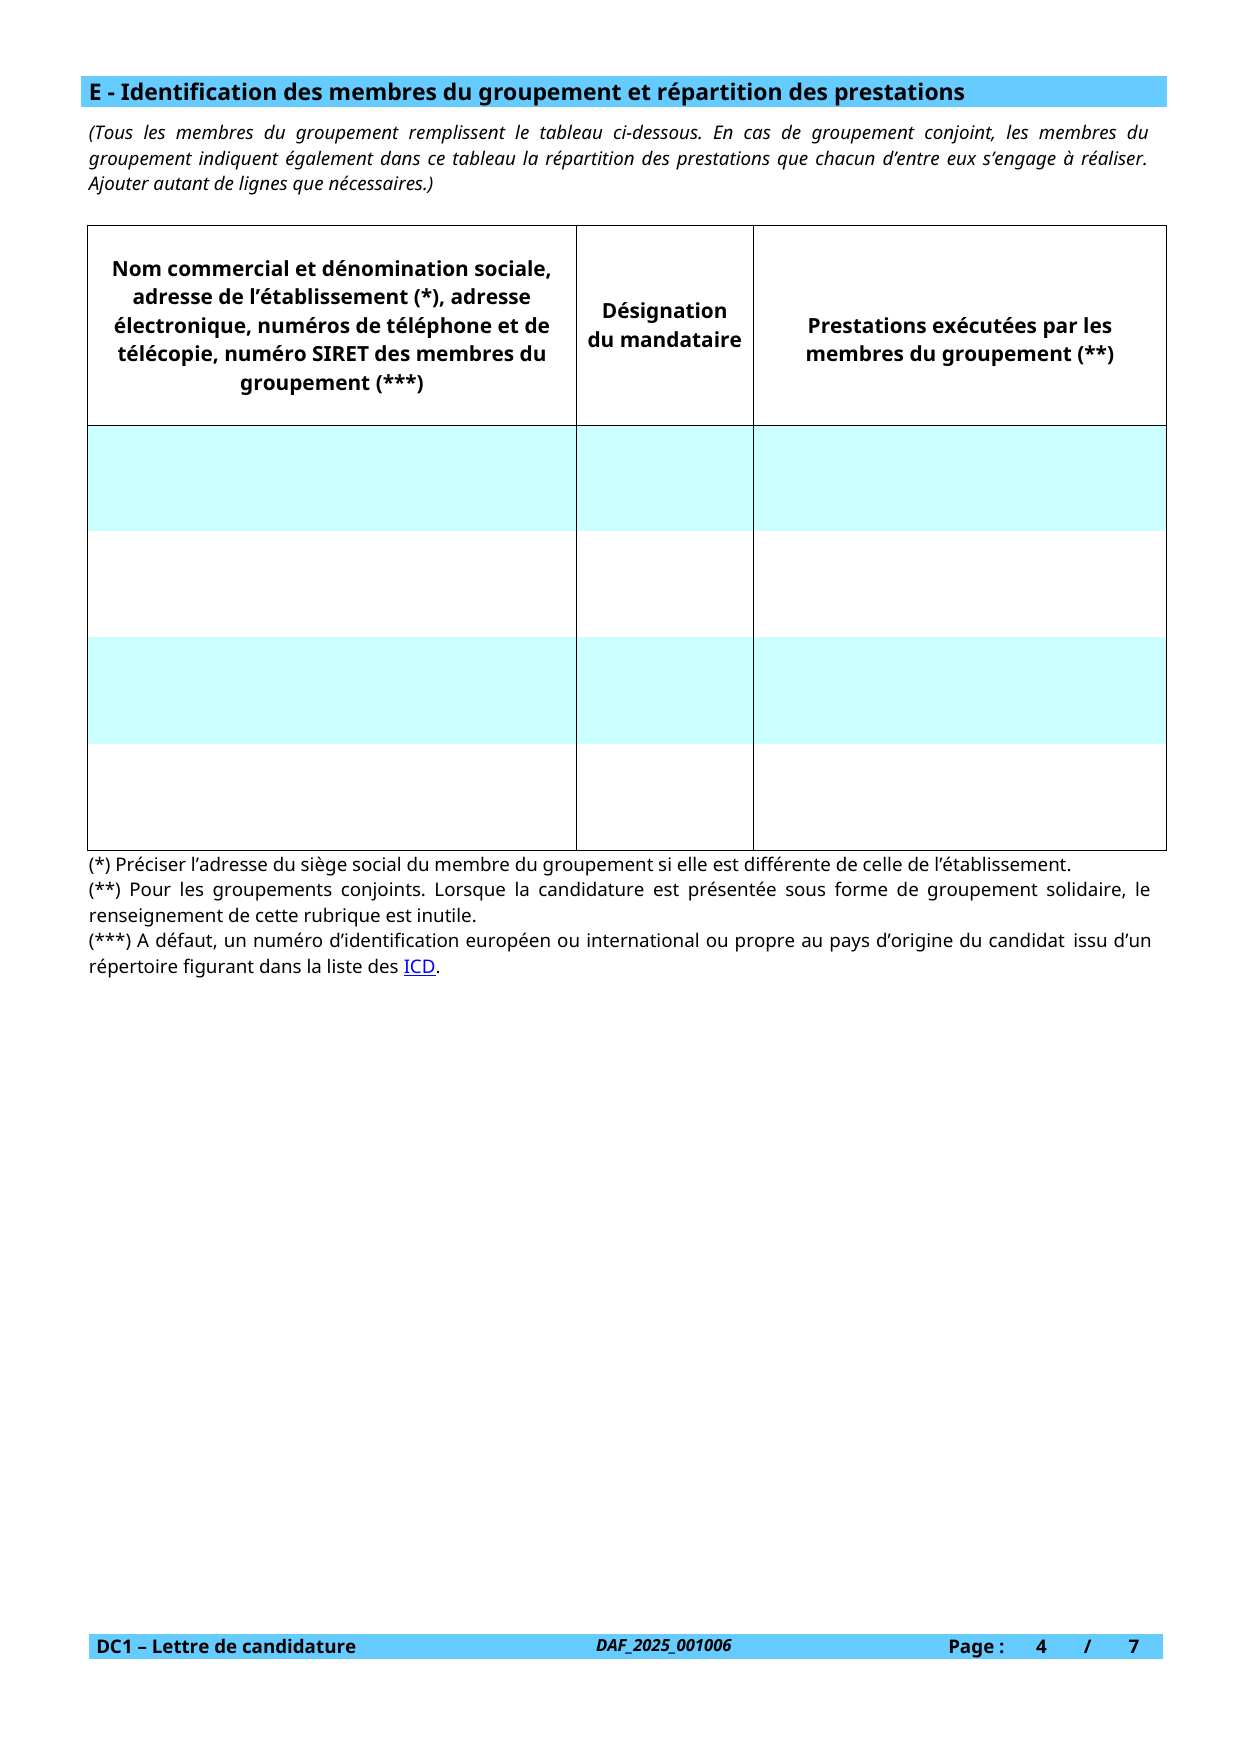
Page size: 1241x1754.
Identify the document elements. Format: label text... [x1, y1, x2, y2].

table_cell [577, 744, 753, 850]
table_header Prestations exécutées par les membres du groupement (**) [754, 226, 1166, 424]
table_header Nom commercial et dénomination sociale, adresse de l’établissement (*), adresse électronique, numéros de téléphone et de télécopie, numéro SIRET des membres du groupement (***) [88, 226, 576, 424]
table_cell [577, 426, 753, 531]
table_cell [754, 426, 1166, 531]
table_cell [88, 531, 576, 637]
table_cell [754, 531, 1166, 637]
text (***) A défaut, un numéro d’identification européen ou international ou propre au pays d’origine du candidat issu d’un répertoire figurant dans la liste des ICD. [89, 928, 1152, 979]
table_header E - Identification des membres du groupement et répartition des prestations [81, 76, 1167, 107]
text (**) Pour les groupements conjoints. Lorsque la candidature est présentée sous forme de groupement solidaire, le renseignement de cette rubrique est inutile. [89, 877, 1152, 928]
table_cell [577, 637, 753, 744]
table_cell [754, 744, 1166, 850]
table_cell [88, 637, 576, 744]
table_cell [577, 531, 753, 637]
table_cell [88, 426, 576, 531]
table_cell [754, 637, 1166, 744]
text (Tous les membres du groupement remplissent le tableau ci-dessous. En cas de groupement conjoint, les membres du groupement indiquent également dans ce tableau la répartition des prestations que chacun d’entre eux s’engage à réaliser. Ajouter autant de lignes que nécessaires.) [89, 119, 1152, 196]
table_header Désignation du mandataire [577, 226, 753, 424]
table_cell [88, 744, 576, 850]
text (*) Préciser l’adresse du siège social du membre du groupement si elle est différente de celle de l’établissement. [89, 851, 1152, 877]
